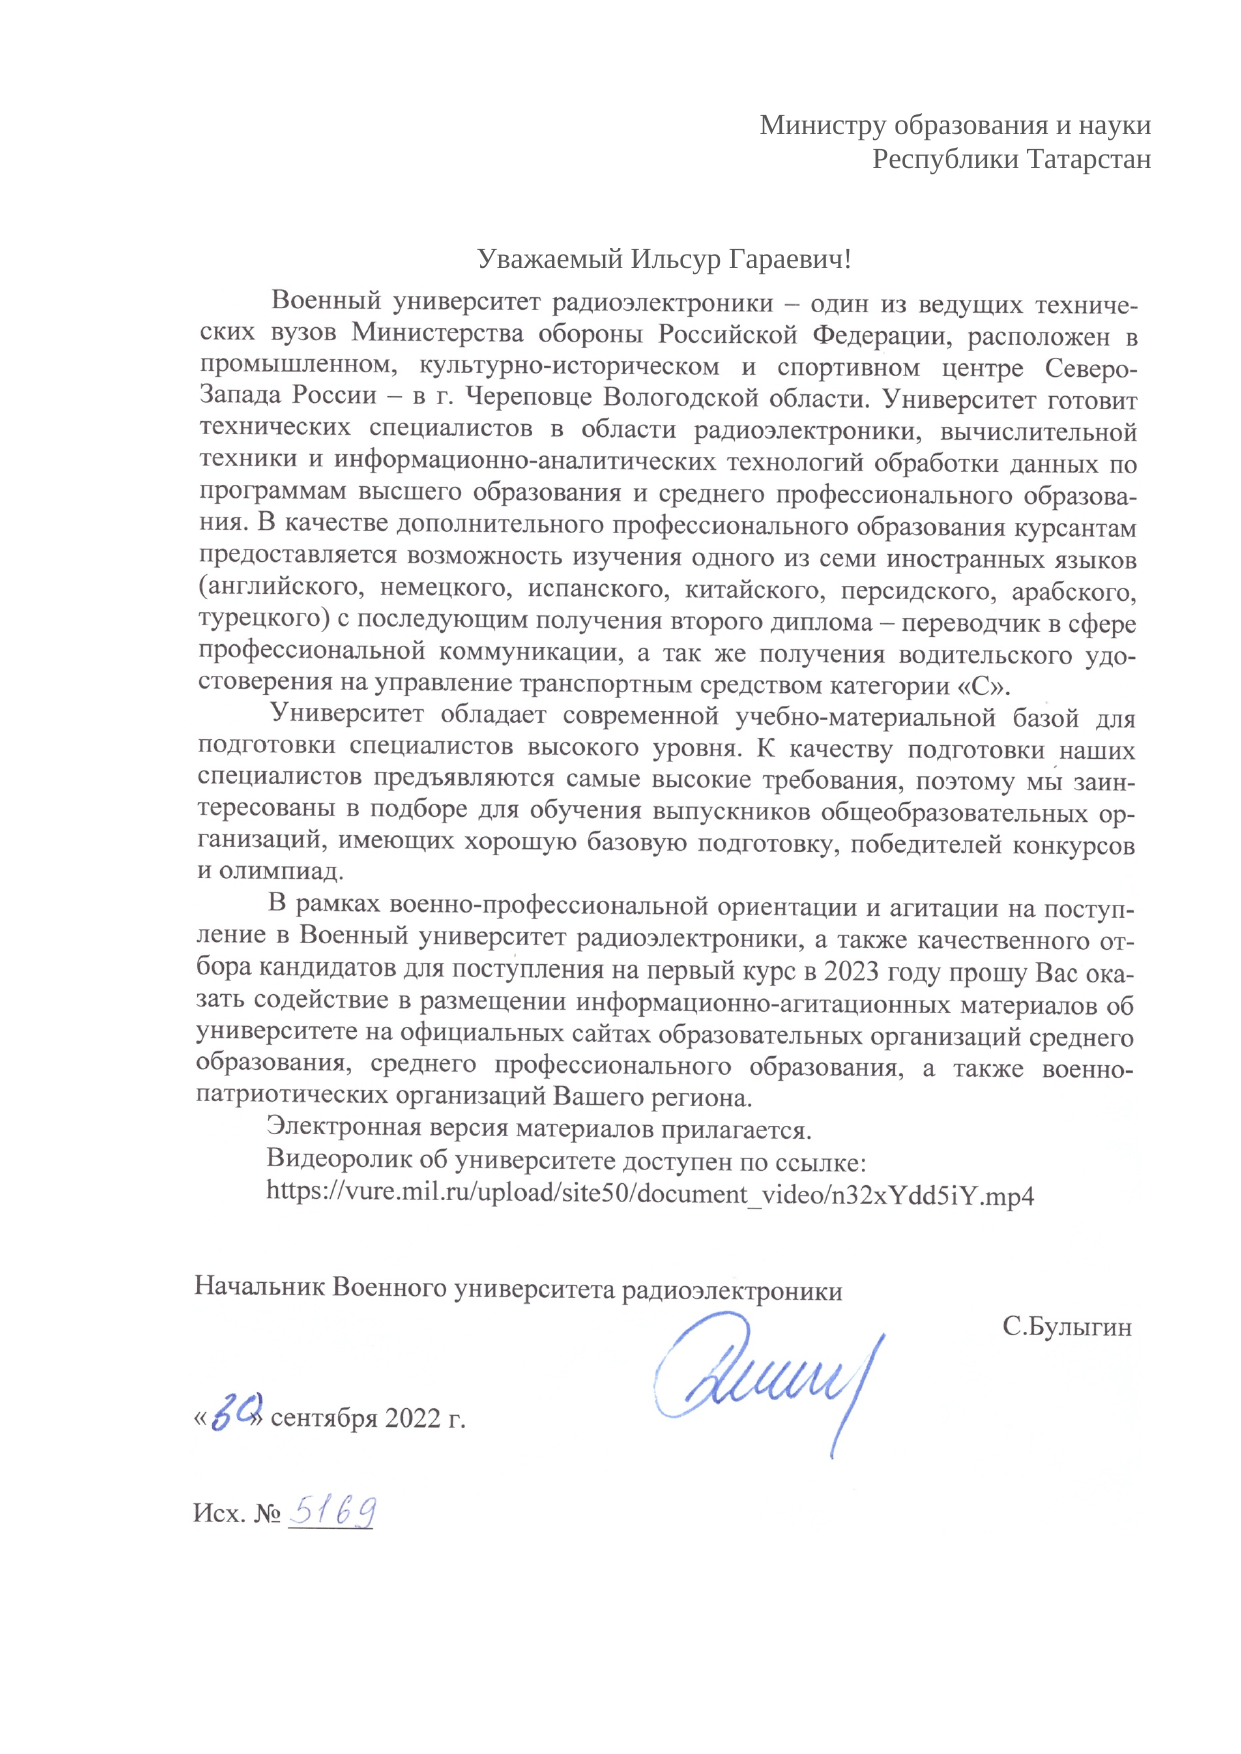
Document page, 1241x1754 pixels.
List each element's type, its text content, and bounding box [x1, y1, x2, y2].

text Министру образования и науки [177, 107, 1152, 141]
text Республики Татарстан [177, 141, 1152, 174]
text Уважаемый Ильсур Гараевич! [177, 242, 1152, 275]
picture [177, 275, 1152, 1545]
